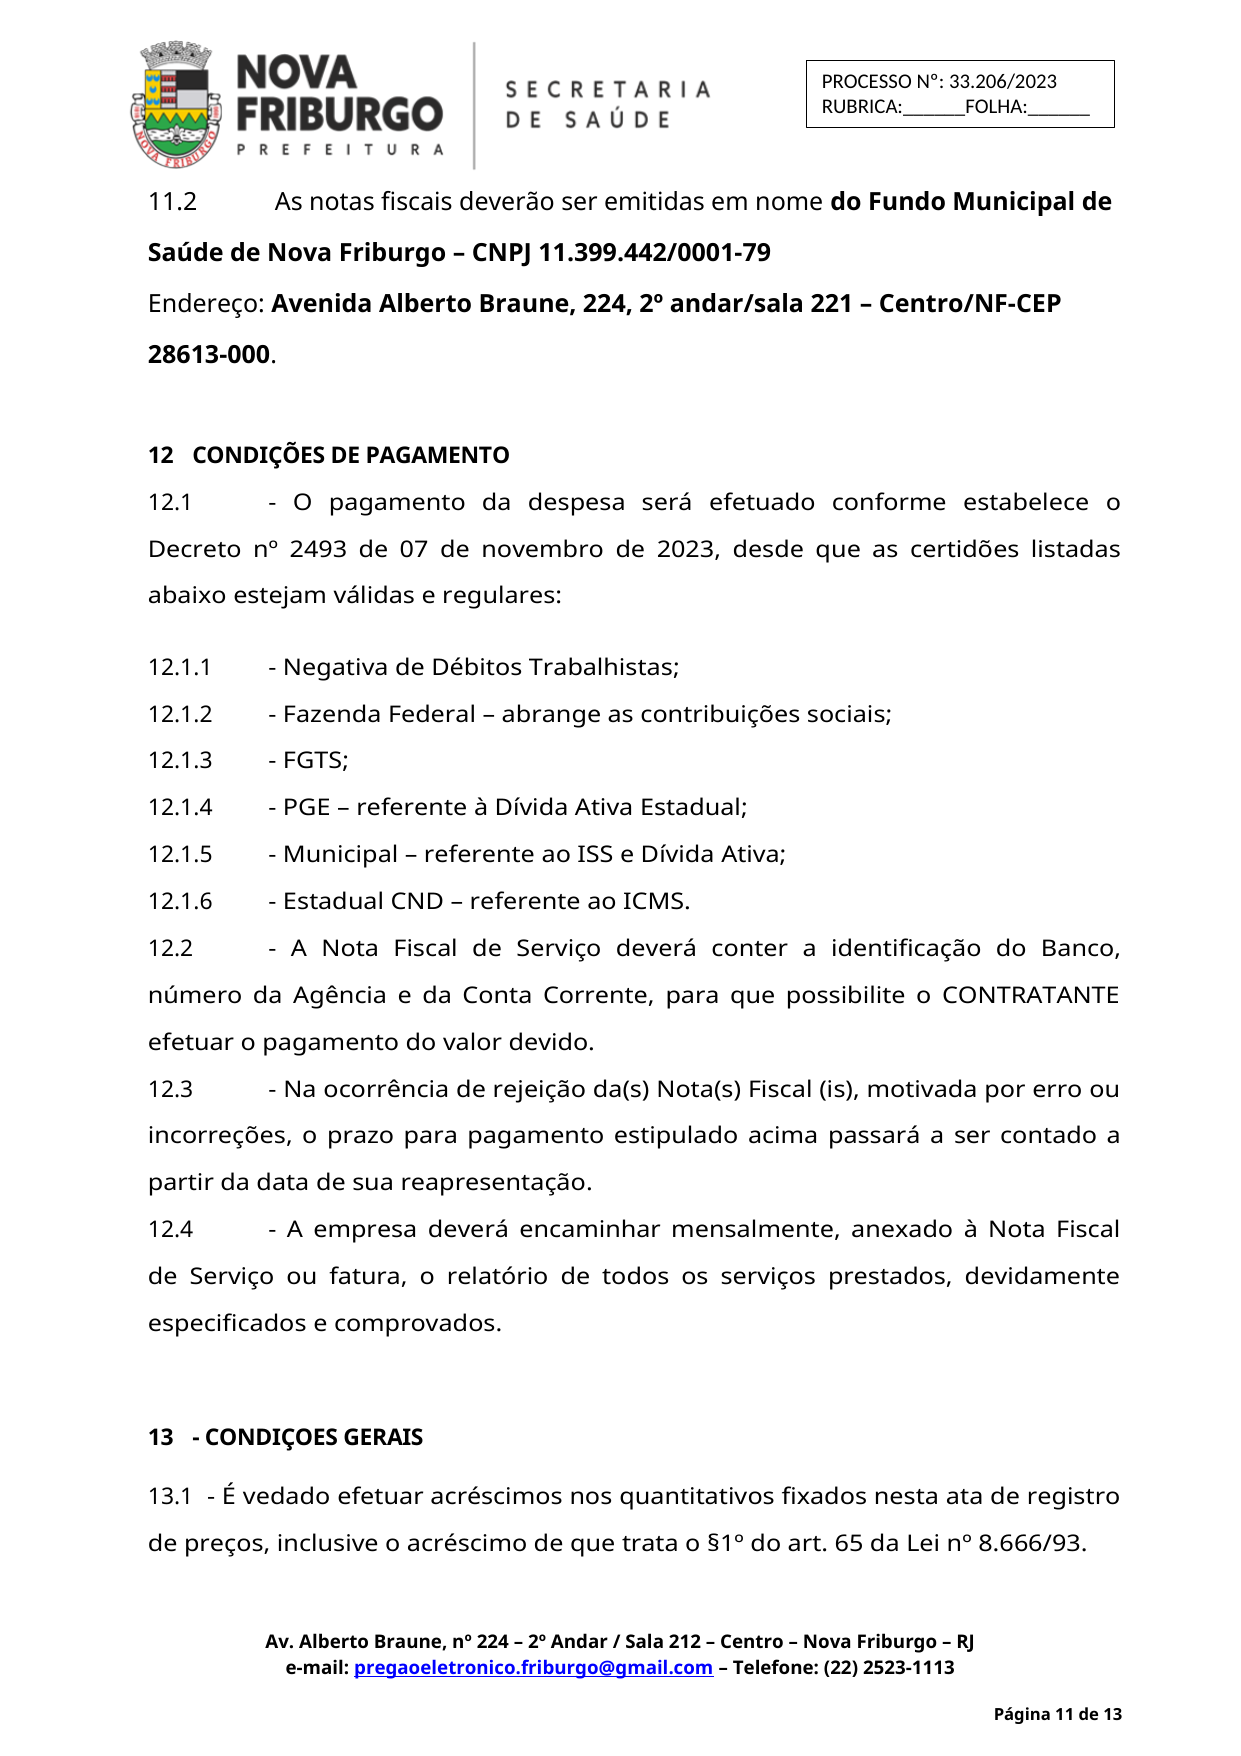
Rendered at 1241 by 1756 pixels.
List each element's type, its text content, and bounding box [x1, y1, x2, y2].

list - A Nota Fiscal de Serviço deverá conter a identificação do Banco, número da Agência e da Conta Corrente, para que possibilite o CONTRATANTE efetuar o pagamento do valor devido. [148, 932, 1122, 1057]
picture [118, 29, 727, 184]
list - PGE – referente à Dívida Ativa Estadual; [148, 791, 1122, 822]
list - CONDIÇOES GERAIS [148, 1421, 1044, 1453]
list - Negativa de Débitos Trabalhistas; [148, 651, 1122, 682]
list - Fazenda Federal – abrange as contribuições sociais; [148, 697, 1122, 729]
list CONDIÇÕES DE PAGAMENTO [148, 439, 1044, 470]
list - Municipal – referente ao ISS e Dívida Ativa; [148, 838, 1122, 869]
list - FGTS; [148, 744, 1122, 776]
list - Na ocorrência de rejeição da(s) Nota(s) Fiscal (is), motivada por erro ou incorreções, o prazo para pagamento estipulado acima passará a ser contado a partir da data de sua reapresentação. [148, 1072, 1122, 1197]
list As notas fiscais deverão ser emitidas em nome do Fundo Municipal de Saúde de Nova Friburgo – CNPJ 11.399.442/0001-79 Endereço: Avenida Alberto Braune, 224, 2º andar/sala 221 – Centro/NF-CEP 28613-000. [148, 184, 1122, 371]
list - A empresa deverá encaminhar mensalmente, anexado à Nota Fiscal de Serviço ou fatura, o relatório de todos os serviços prestados, devidamente especificados e comprovados. [148, 1213, 1122, 1338]
list - É vedado efetuar acréscimos nos quantitativos fixados nesta ata de registro de preços, inclusive o acréscimo de que trata o §1º do art. 65 da Lei nº 8.666/93. [148, 1480, 1122, 1558]
list - Estadual CND – referente ao ICMS. [148, 885, 1122, 916]
list - O pagamento da despesa será efetuado conforme estabelece o Decreto nº 2493 de 07 de novembro de 2023, desde que as certidões listadas abaixo estejam válidas e regulares: [148, 486, 1122, 611]
